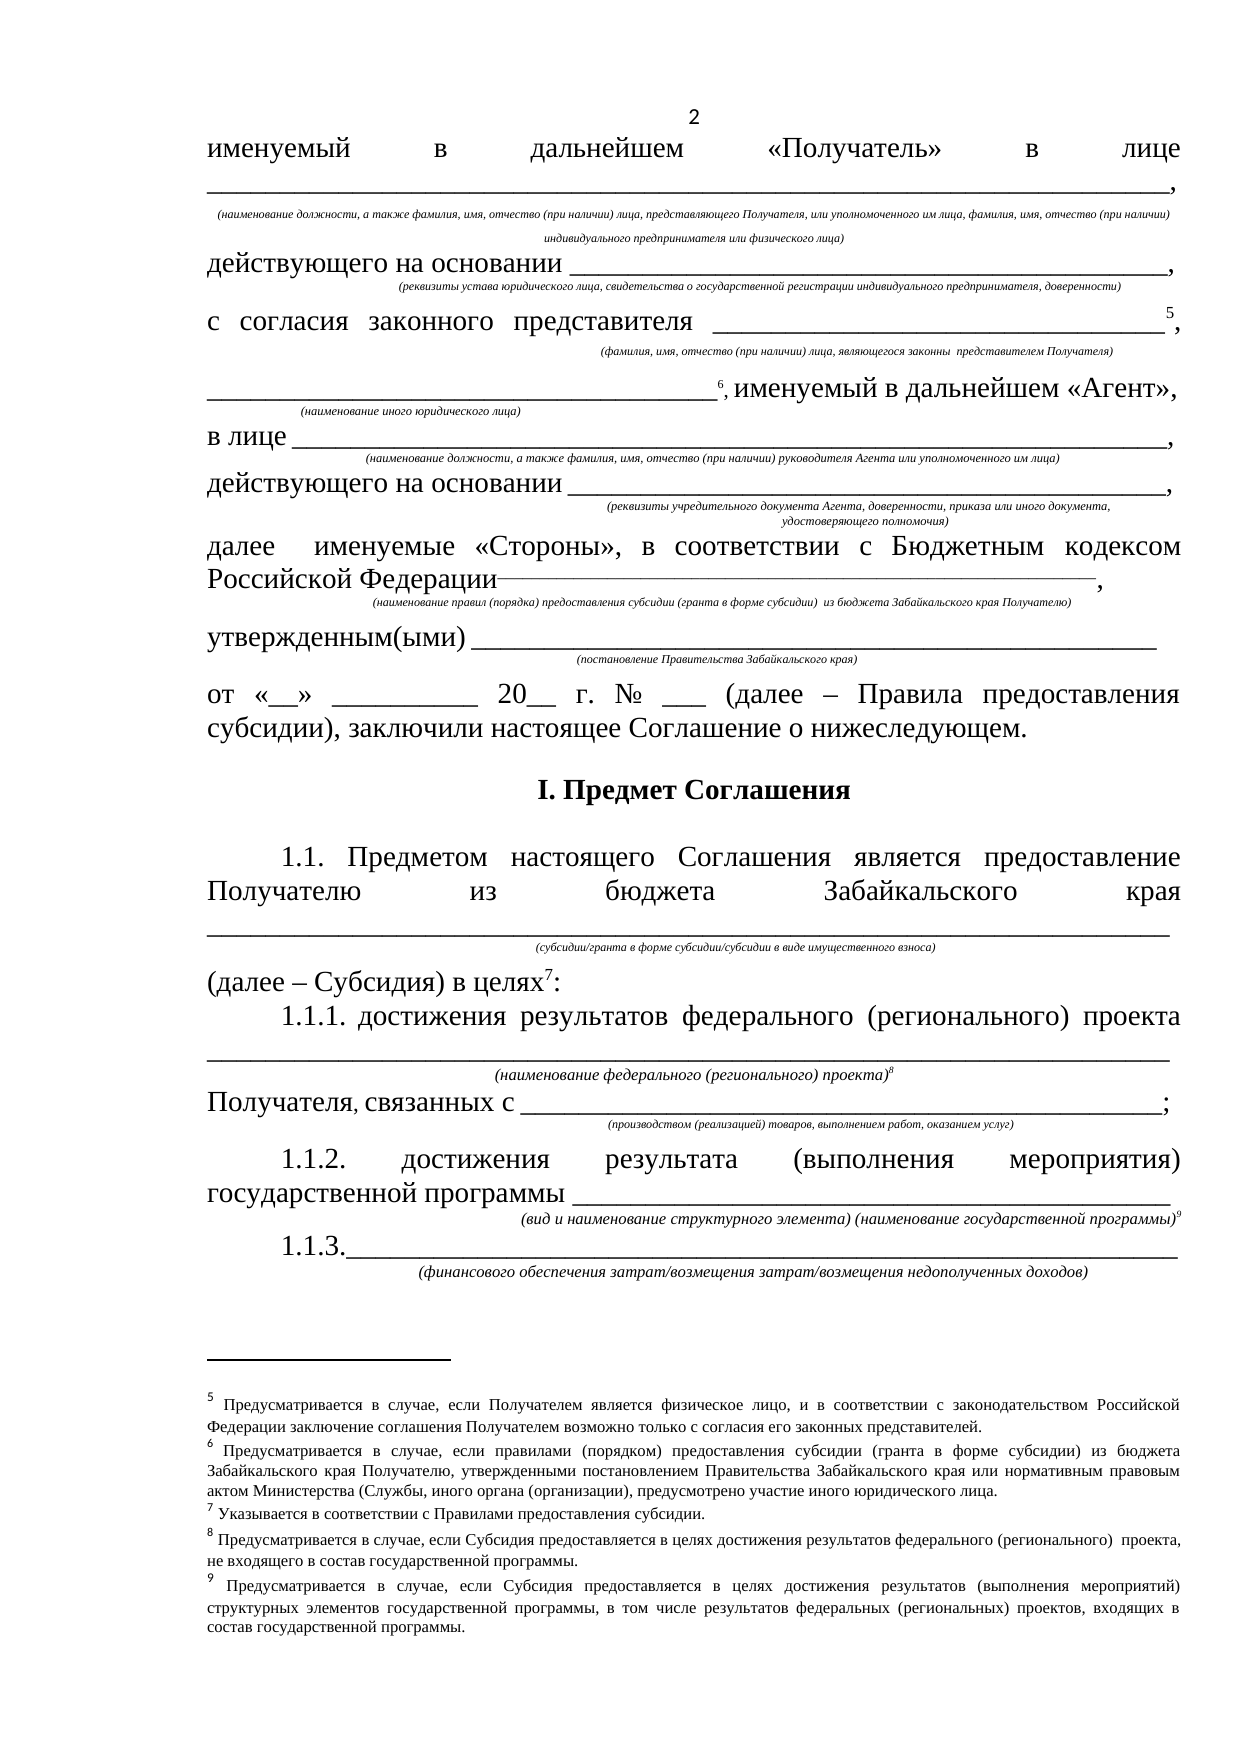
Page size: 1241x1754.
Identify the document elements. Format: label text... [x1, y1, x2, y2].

text (наименование должности, а также фамилия, имя, отчество (при наличии) лица, представляющего Получателя, или уполномоченного им лица, фамилия, имя, отчество (при наличии) индивидуального предпринимателя или физического лица) [207, 197, 1181, 245]
text (финансового обеспечения затрат/возмещения затрат/возмещения недополученных доходов) [207, 1261, 1181, 1281]
text утвержденным(ыми) _______________________________________________ [207, 619, 1181, 653]
text (реквизиты учредительного документа Агента, доверенности, приказа или иного документа, [207, 499, 1181, 513]
text (производством (реализацией) товаров, выполнением работ, оказанием услуг) [207, 1118, 1181, 1142]
text (субсидии/гранта в форме субсидии/субсидии в виде имущественного взноса) [207, 940, 1181, 964]
text с согласия законного представителя _______________________________, (фамилия, имя, отчество (при наличии) лица, являющегося законны представителем Получателя) [207, 303, 1181, 370]
text (постановление Правительства Забайкальского края) [207, 653, 1181, 677]
text (далее – Субсидия) в целях: [207, 964, 1181, 998]
text 1.1.1. достижения результатов федерального (регионального) проекта __________________________________________________________________ [207, 998, 1181, 1065]
text 1.1. Предметом настоящего Соглашения является предоставление Получателю из бюджета Забайкальского края __________________________________________________________________ [207, 839, 1181, 940]
text 1.1.3._________________________________________________________ [207, 1228, 1181, 1261]
text (наименование правил (порядка) предоставления субсидии (гранта в форме субсидии) из бюджета Забайкальского края Получателю) [207, 595, 1181, 619]
text от «__» __________ 20__ г. № ___ (далее – Правила предоставления субсидии), заключили настоящее Соглашение о нижеследующем. [207, 677, 1181, 744]
text далее именуемые «Стороны», в соответствии с Бюджетным кодексом Российской Федерации_______________________________________________________________________, [207, 528, 1181, 595]
text I. Предмет Соглашения [207, 772, 1181, 806]
text действующего на основании _________________________________________, [207, 466, 1181, 499]
text (реквизиты устава юридического лица, свидетельства о государственной регистрации индивидуального предпринимателя, доверенности) [207, 279, 1181, 303]
text (наименование иного юридического лица) [207, 403, 1181, 418]
text (наименование федерального (регионального) проекта) [207, 1065, 1181, 1084]
text в лице ____________________________________________________________, [207, 418, 1181, 451]
text Получателя, связанных с ____________________________________________; [207, 1084, 1181, 1118]
text (вид и наименование структурного элемента) (наименование государственной программы) [207, 1209, 1181, 1228]
text (наименование должности, а также фамилия, имя, отчество (при наличии) руководителя Агента или уполномоченного им лица) [207, 451, 1181, 466]
text ___________________________________, именуемый в дальнейшем «Агент», [207, 370, 1181, 403]
text 1.1.2. достижения результата (выполнения мероприятия) государственной программы _________________________________________ [207, 1142, 1181, 1209]
text именуемый в дальнейшем «Получатель» в лице __________________________________________________________________, [207, 130, 1181, 197]
text действующего на основании _________________________________________, [207, 245, 1181, 279]
text удостоверяющего полномочия) [207, 513, 1181, 528]
